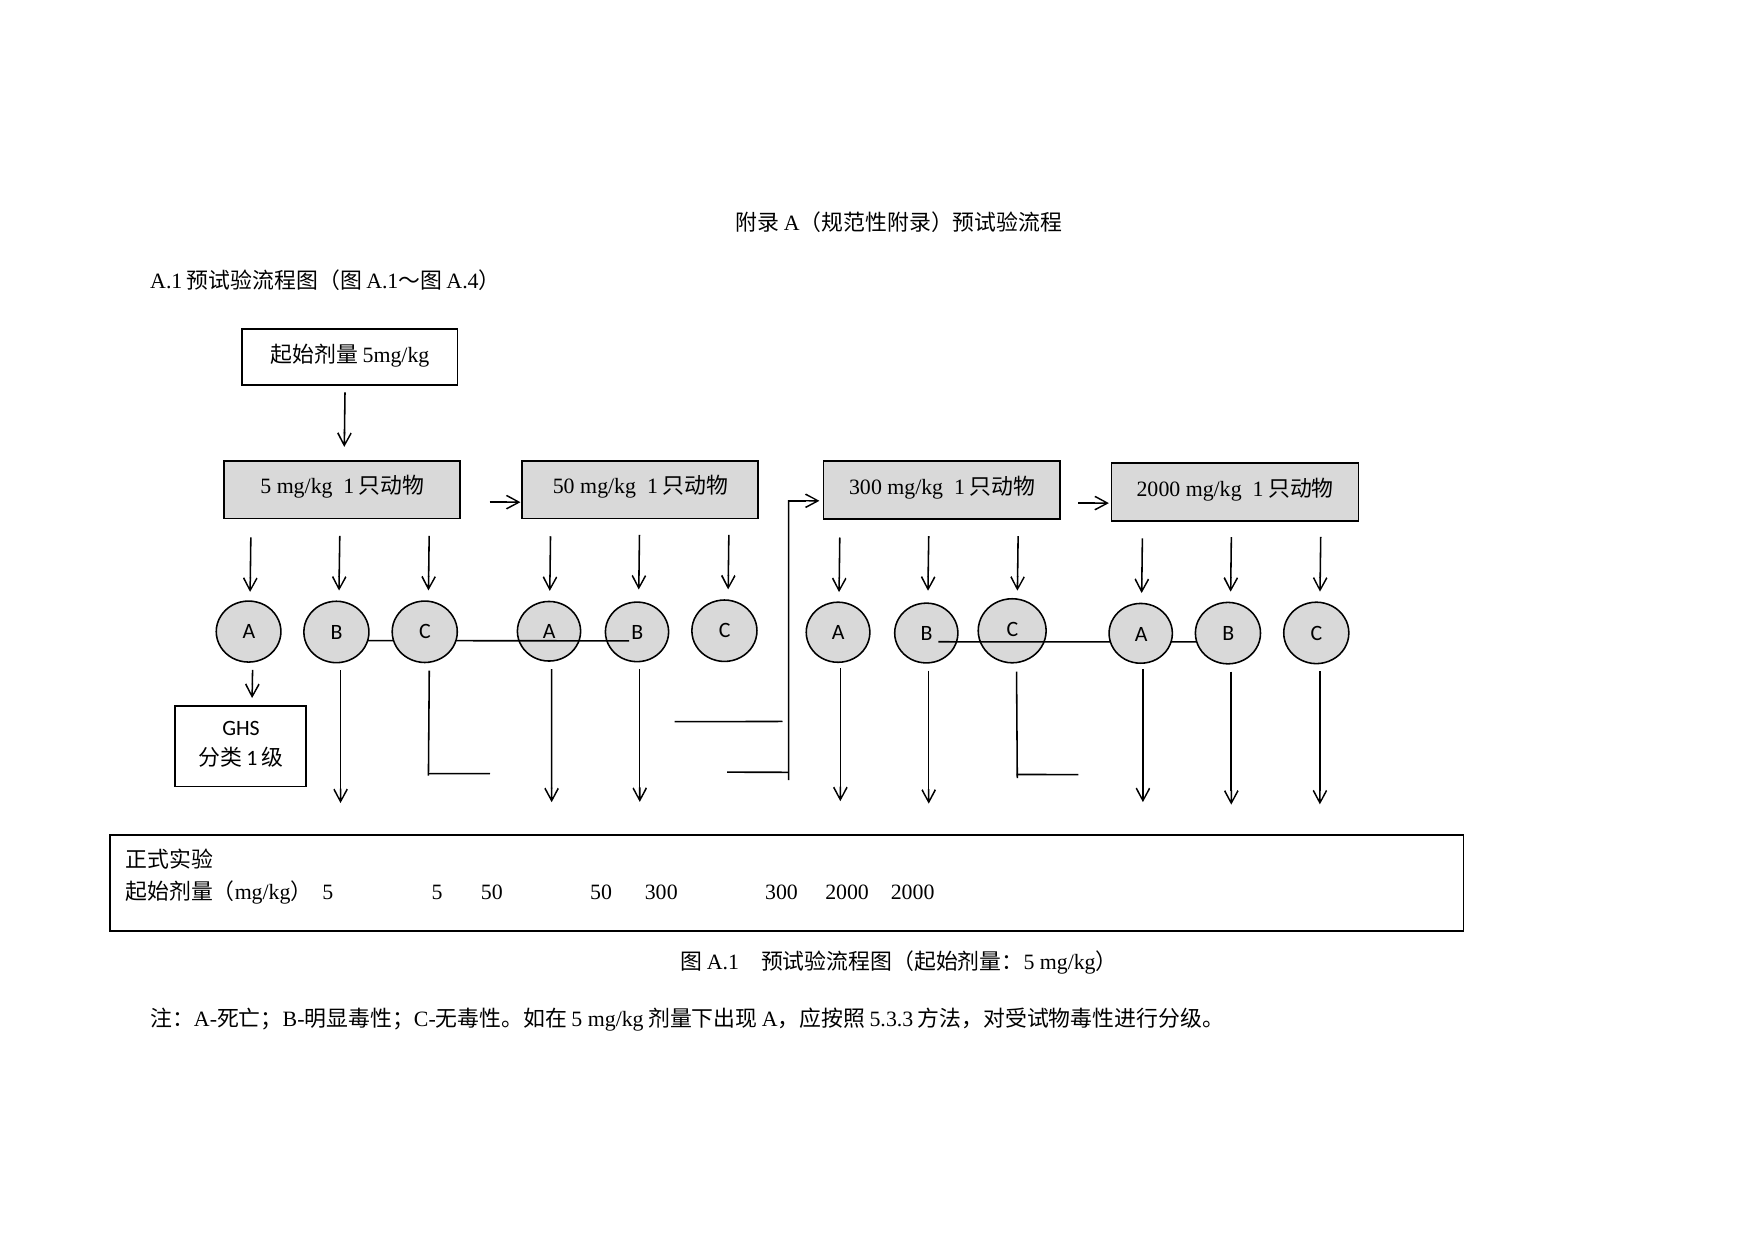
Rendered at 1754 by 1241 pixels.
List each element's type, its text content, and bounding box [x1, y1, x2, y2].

text 注：A-死亡；B-明显毒性；C-无毒性。如在5 mg/kg剂量下出现A，应按照5.3.3方法，对受试物毒性进行分级。 [150, 1001, 1604, 1034]
text A.1预试验流程图（图A.1～图A.4） [150, 262, 1604, 296]
text 附录A（规范性附录）预试验流程 [150, 205, 1604, 238]
text 图A.1 预试验流程图（起始剂量：5 mg/kg） [150, 943, 1604, 976]
